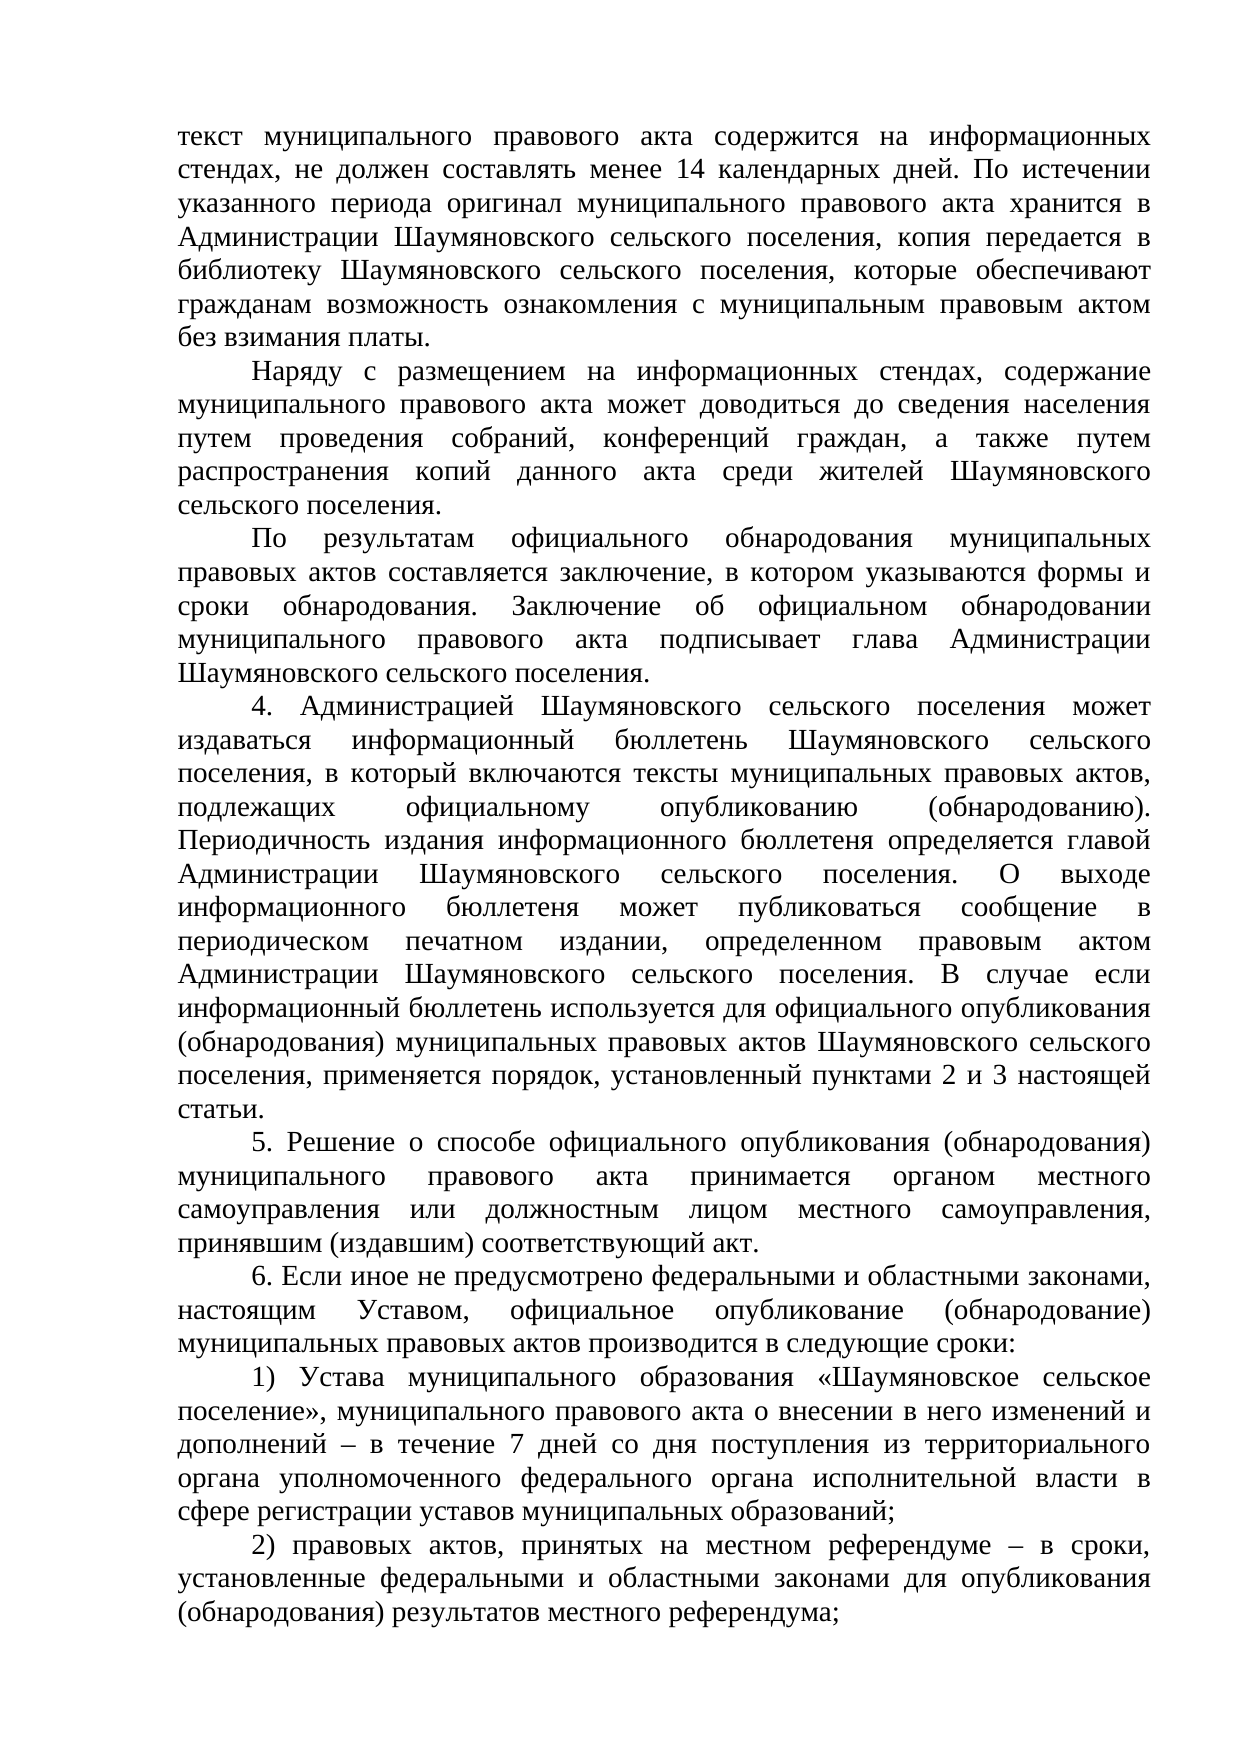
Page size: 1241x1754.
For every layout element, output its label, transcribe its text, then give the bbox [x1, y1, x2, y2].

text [177, 118, 1152, 353]
text Наряду с размещением на информационных стендах, содержание муниципального правового акта может доводиться до сведения населения путем проведения собраний, конференций граждан, а также путем распространения копий данного акта среди жителей Шаумяновского сельского поселения. [177, 353, 1152, 521]
text По результатам официального обнародования муниципальных правовых актов составляется заключение, в котором указываются формы и сроки обнародования. Заключение об официальном обнародовании муниципального правового акта подписывает глава Администрации Шаумяновского сельского поселения. [177, 521, 1152, 688]
text 5. Решение о способе официального опубликования (обнародования) муниципального правового акта принимается органом местного самоуправления или должностным лицом местного самоуправления, принявшим (издавшим) соответствующий акт. [177, 1124, 1152, 1258]
text 2) правовых актов, принятых на местном референдуме – в сроки, установленные федеральными и областными законами для опубликования (обнародования) результатов местного референдума; [177, 1527, 1152, 1627]
text 1) Устава муниципального образования «Шаумяновское сельское поселение», муниципального правового акта о внесении в него изменений и дополнений – в течение 7 дней со дня поступления из территориального органа уполномоченного федерального органа исполнительной власти в сфере регистрации уставов муниципальных образований; [177, 1359, 1152, 1527]
text 6. Если иное не предусмотрено федеральными и областными законами, настоящим Уставом, официальное опубликование (обнародование) муниципальных правовых актов производится в следующие сроки: [177, 1258, 1152, 1359]
text 4. Администрацией Шаумяновского сельского поселения может издаваться информационный бюллетень Шаумяновского сельского поселения, в который включаются тексты муниципальных правовых актов, подлежащих официальному опубликованию (обнародованию). Периодичность издания информационного бюллетеня определяется главой Администрации Шаумяновского сельского поселения. О выходе информационного бюллетеня может публиковаться сообщение в периодическом печатном издании, определенном правовым актом Администрации Шаумяновского сельского поселения. В случае если информационный бюллетень используется для официального опубликования (обнародования) муниципальных правовых актов Шаумяновского сельского поселения, применяется порядок, установленный пунктами 2 и 3 настоящей статьи. [177, 688, 1152, 1124]
